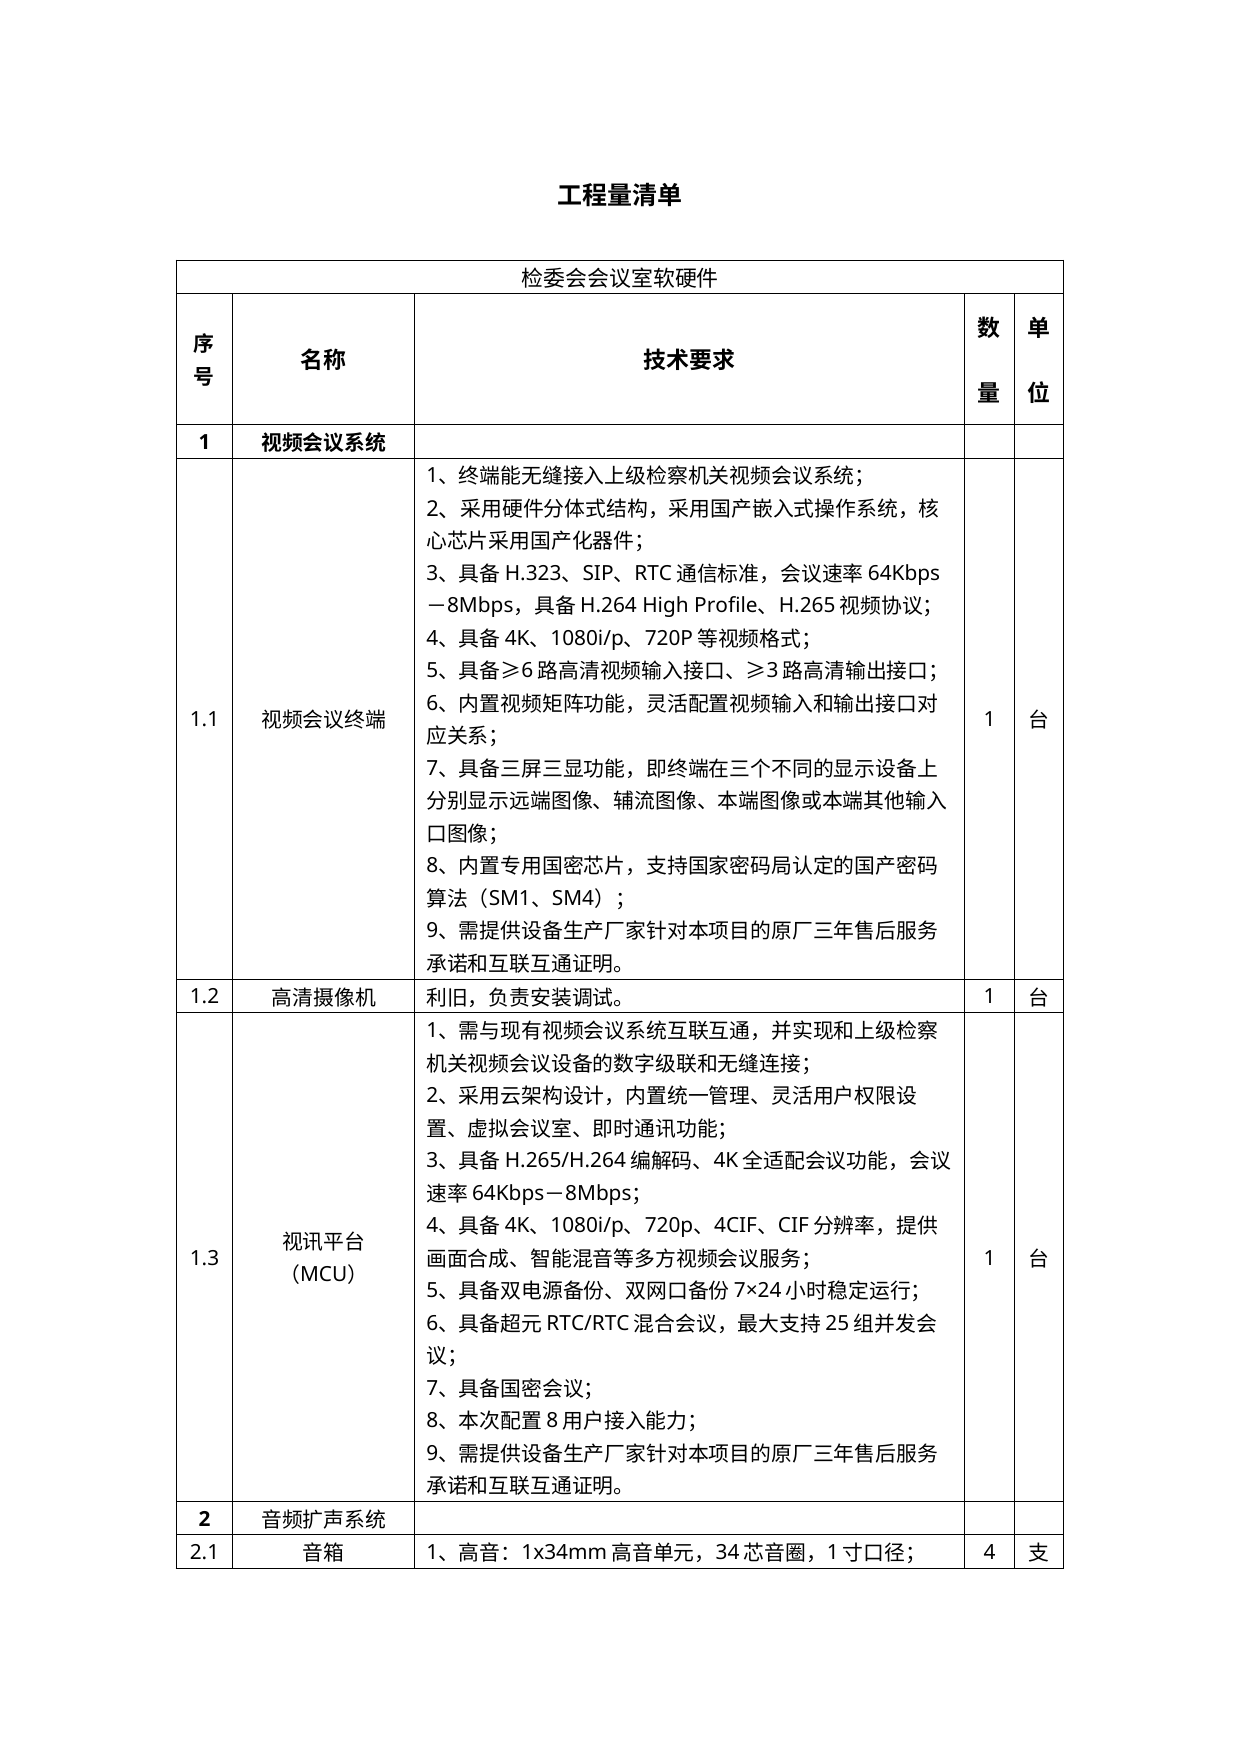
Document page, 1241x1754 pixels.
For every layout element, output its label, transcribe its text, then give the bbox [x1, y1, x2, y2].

table_cell 名称 [233, 294, 414, 424]
table_cell 台 [1015, 459, 1063, 979]
table_cell 视讯平台（MCU） [233, 1013, 414, 1501]
table_cell 视频会议系统 [233, 425, 414, 458]
table_cell 台 [1015, 980, 1063, 1012]
table_cell 1.1 [177, 459, 232, 979]
table_cell 音箱 [233, 1535, 414, 1568]
table_cell 1.2 [177, 980, 232, 1012]
table_cell [1015, 425, 1063, 458]
table_cell 2.1 [177, 1535, 232, 1568]
table_cell 技术要求 [415, 294, 964, 424]
table_cell 利旧，负责安装调试。 [415, 980, 964, 1012]
table_cell 1 [965, 1013, 1014, 1501]
table_header 检委会会议室软硬件 [177, 261, 1063, 293]
table_cell 1 [965, 980, 1014, 1012]
table_cell 2 [177, 1502, 232, 1534]
text 工程量清单 [187, 162, 1053, 227]
table_cell 单位 [1015, 294, 1063, 424]
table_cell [415, 1535, 964, 1568]
table_cell [965, 1502, 1014, 1534]
table_cell 台 [1015, 1013, 1063, 1501]
table_cell 视频会议终端 [233, 459, 414, 979]
table_cell 数量 [965, 294, 1014, 424]
table_cell 1、终端能无缝接入上级检察机关视频会议系统； 2、采用硬件分体式结构，采用国产嵌入式操作系统，核心芯片采用国产化器件； 3、具备H.323、SIP、RTC通信标准，会议速率64Kbps－8Mbps，具备H.264 High Profile、H.265视频协议； 4、具备4K、1080i/p、720P等视频格式； 5、具备≥6路高清视频输入接口、≥3路高清输出接口； 6、内置视频矩阵功能，灵活配置视频输入和输出接口对应关系； 7、具备三屏三显功能，即终端在三个不同的显示设备上分别显示远端图像、辅流图像、本端图像或本端其他输入口图像； 8、内置专用国密芯片，支持国家密码局认定的国产密码算法（SM1、SM4）； 9、需提供设备生产厂家针对本项目的原厂三年售后服务承诺和互联互通证明。 [415, 459, 964, 979]
table_cell 1.3 [177, 1013, 232, 1501]
table_cell 高清摄像机 [233, 980, 414, 1012]
table_cell [415, 425, 964, 458]
table_cell 支 [1015, 1535, 1063, 1568]
table_cell [415, 1502, 964, 1534]
table_cell 1、需与现有视频会议系统互联互通，并实现和上级检察机关视频会议设备的数字级联和无缝连接； 2、采用云架构设计，内置统一管理、灵活用户权限设置、虚拟会议室、即时通讯功能； 3、具备H.265/H.264编解码、4K全适配会议功能，会议速率64Kbps－8Mbps； 4、具备4K、1080i/p、720p、4CIF、CIF分辨率，提供画面合成、智能混音等多方视频会议服务； 5、具备双电源备份、双网口备份7×24小时稳定运行； 6、具备超元RTC/RTC混合会议，最大支持25组并发会议； 7、具备国密会议； 8、本次配置8用户接入能力； 9、需提供设备生产厂家针对本项目的原厂三年售后服务承诺和互联互通证明。 [415, 1013, 964, 1501]
table_cell [1015, 1502, 1063, 1534]
table_cell [965, 425, 1014, 458]
table_cell 1 [177, 425, 232, 458]
table_cell 序号 [177, 294, 232, 424]
table_cell 1 [965, 459, 1014, 979]
table_cell 4 [965, 1535, 1014, 1568]
table_cell 音频扩声系统 [233, 1502, 414, 1534]
